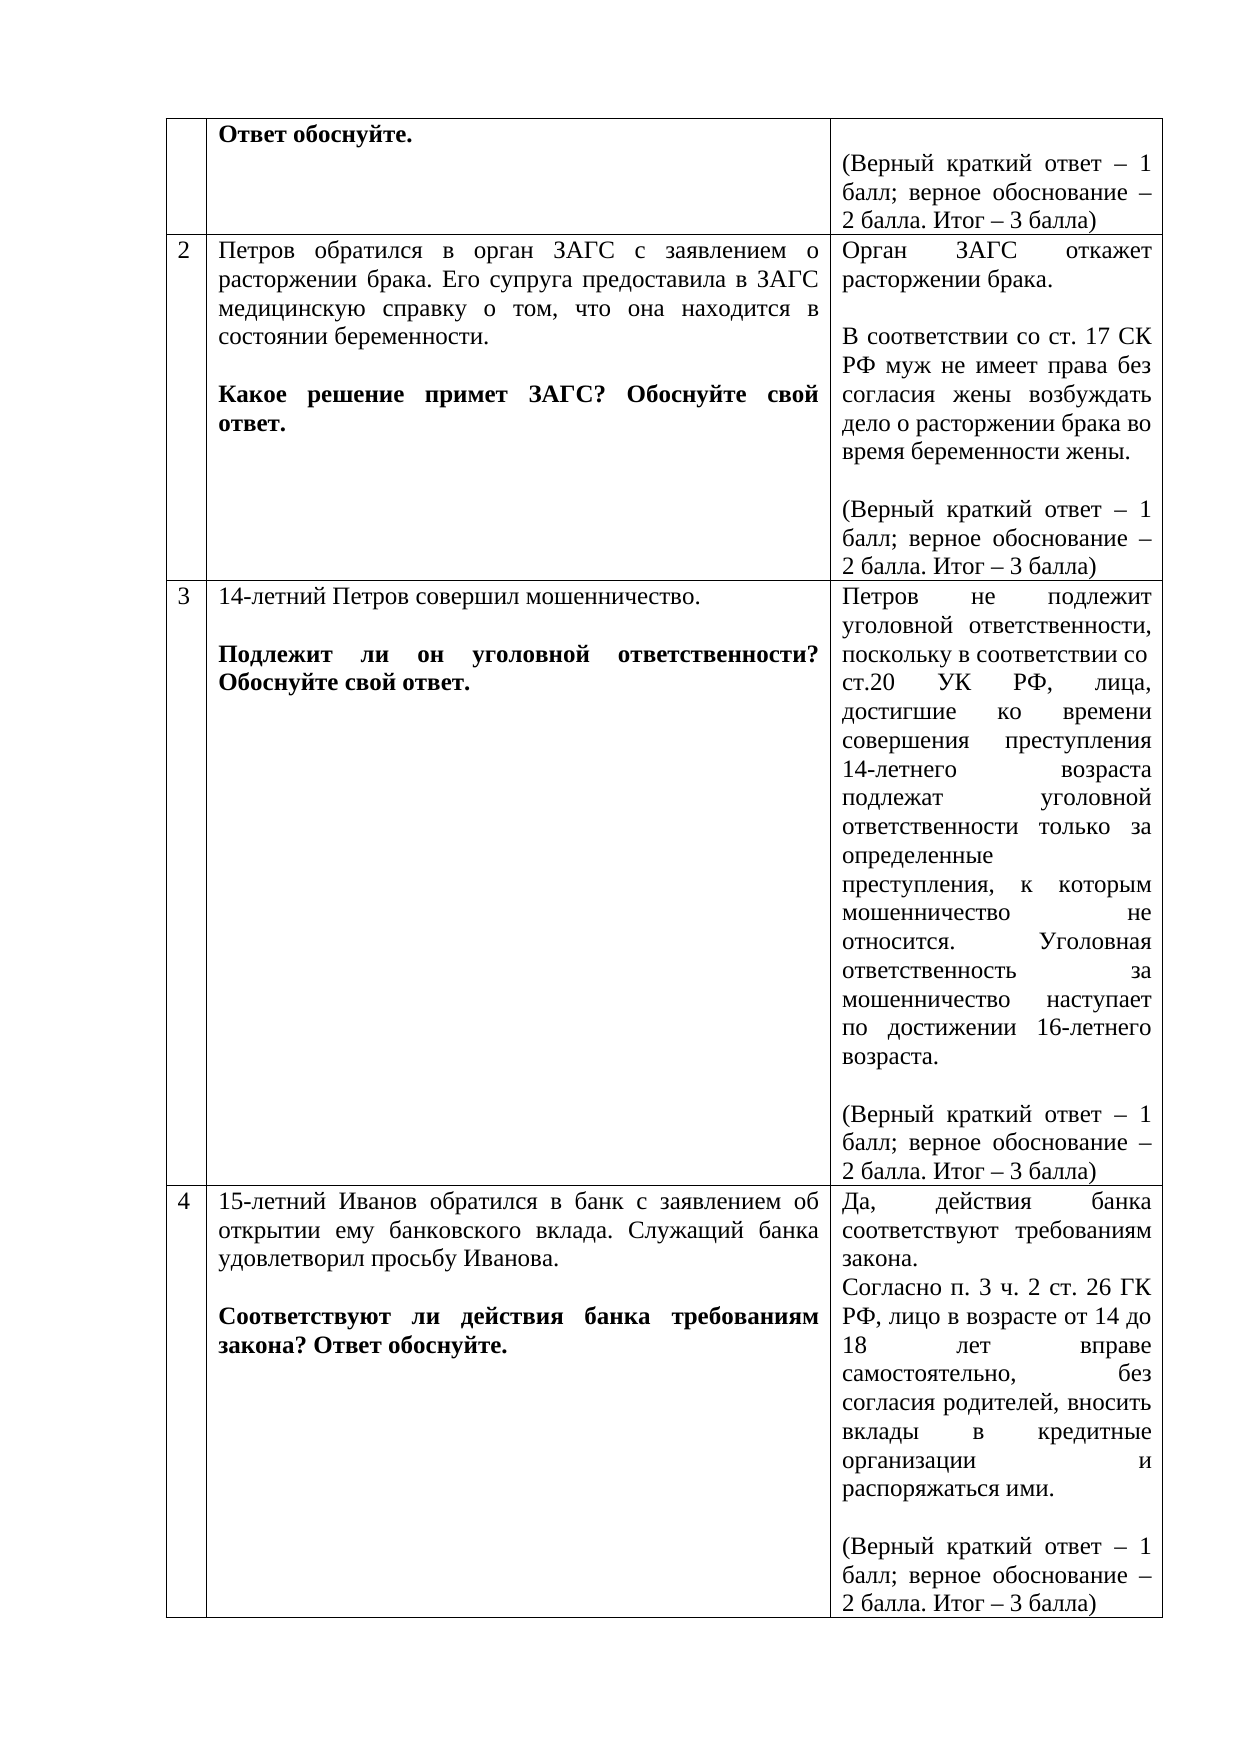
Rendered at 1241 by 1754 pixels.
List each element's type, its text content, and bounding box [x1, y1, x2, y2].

table_cell Петров не подлежит уголовной ответственности, поскольку в соответствии со ст.20 УК РФ, лица, достигшие ко времени совершения преступления 14-летнего возраста подлежат уголовной ответственности только за определенные преступления, к которым мошенничество не относится. Уголовная ответственность за мошенничество наступает по достижении 16-летнего возраста. (Верный краткий ответ – 1 балл; верное обоснование – 2 балла. Итог – 3 балла) [831, 581, 1162, 1185]
table_cell 4 [167, 1186, 206, 1617]
table_cell Петров обратился в орган ЗАГС с заявлением о расторжении брака. Его супруга предоставила в ЗАГС медицинскую справку о том, что она находится в состоянии беременности. Какое решение примет ЗАГС? Обоснуйте свой ответ. [207, 235, 830, 580]
table_cell 14-летний Петров совершил мошенничество. Подлежит ли он уголовной ответственности? Обоснуйте свой ответ. [207, 581, 830, 1185]
table_cell 2 [167, 235, 206, 580]
table_cell 1 [167, 119, 206, 234]
table_cell Да, действия банка соответствуют требованиям закона. Согласно п. 3 ч. 2 ст. 26 ГК РФ, лицо в возрасте от 14 до 18 лет вправе самостоятельно, без согласия родителей, вносить вклады в кредитные организации и распоряжаться ими. (Верный краткий ответ – 1 балл; верное обоснование – 2 балла. Итог – 3 балла) [831, 1186, 1162, 1617]
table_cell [831, 119, 1162, 234]
table_cell Орган ЗАГС откажет расторжении брака. В соответствии со ст. 17 СК РФ муж не имеет права без согласия жены возбуждать дело о расторжении брака во время беременности жены. (Верный краткий ответ – 1 балл; верное обоснование – 2 балла. Итог – 3 балла) [831, 235, 1162, 580]
table_cell 15-летний Иванов обратился в банк с заявлением об открытии ему банковского вклада. Служащий банка удовлетворил просьбу Иванова. Соответствуют ли действия банка требованиям закона? Ответ обоснуйте. [207, 1186, 830, 1617]
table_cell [207, 119, 830, 234]
table_cell 3 [167, 581, 206, 1185]
